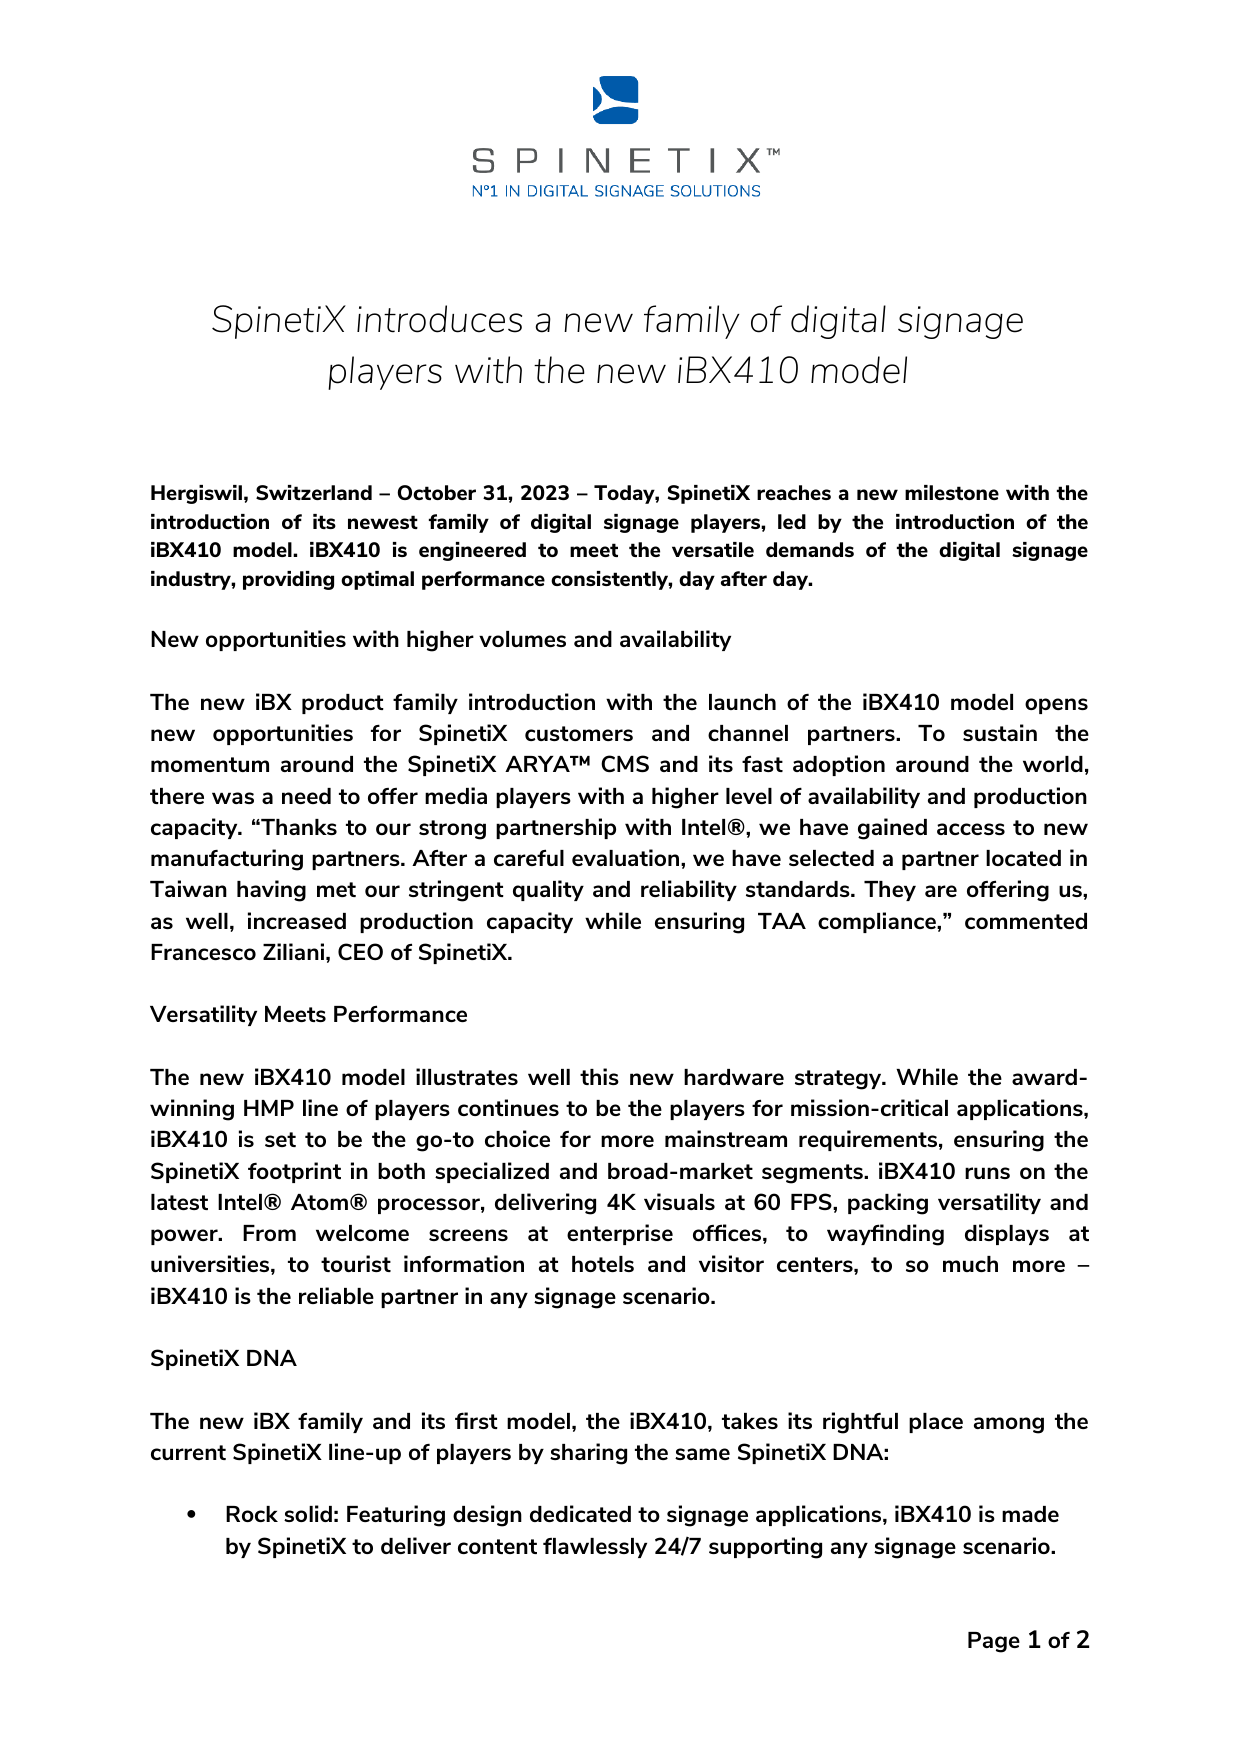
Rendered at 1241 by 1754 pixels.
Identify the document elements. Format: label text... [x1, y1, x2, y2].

list Rock solid: Featuring design dedicated to signage applications, iBX410 is made by SpinetiX to deliver content flawlessly 24/7 supporting any signage scenario. [187, 1499, 1090, 1562]
text SpinetiX DNA [150, 1343, 1090, 1374]
text Versatility Meets Performance [150, 999, 1090, 1031]
text SpinetiX introduces a new family of digital signage players with the new iBX410 model [150, 295, 1090, 397]
text The new iBX410 model illustrates well this new hardware strategy. While the award-winning HMP line of players continues to be the players for mission-critical applications, iBX410 is set to be the go-to choice for more mainstream requirements, ensuring the SpinetiX footprint in both specialized and broad-market segments. iBX410 runs on the latest Intel® Atom® processor, delivering 4K visuals at 60 FPS, packing versatility and power. From welcome screens at enterprise offices, to wayfinding displays at universities, to tourist information at hotels and visitor centers, to so much more – iBX410 is the reliable partner in any signage scenario. [150, 1062, 1090, 1312]
text New opportunities with higher volumes and availability [150, 624, 1090, 656]
picture [448, 52, 792, 221]
text The new iBX product family introduction with the launch of the iBX410 model opens new opportunities for SpinetiX customers and channel partners. To sustain the momentum around the SpinetiX ARYA™ CMS and its fast adoption around the world, there was a need to offer media players with a higher level of availability and production capacity. “Thanks to our strong partnership with Intel®, we have gained access to new manufacturing partners. After a careful evaluation, we have selected a partner located in Taiwan having met our stringent quality and reliability standards. They are offering us, as well, increased production capacity while ensuring TAA compliance,” commented Francesco Ziliani, CEO of SpinetiX. [150, 687, 1090, 968]
text Hergiswil, Switzerland – October 31, 2023 – Today, SpinetiX reaches a new milestone with the introduction of its newest family of digital signage players, led by the introduction of the iBX410 model. iBX410 is engineered to meet the versatile demands of the digital signage industry, providing optimal performance consistently, day after day. [150, 479, 1090, 593]
text The new iBX family and its first model, the iBX410, takes its rightful place among the current SpinetiX line-up of players by sharing the same SpinetiX DNA: [150, 1406, 1090, 1468]
